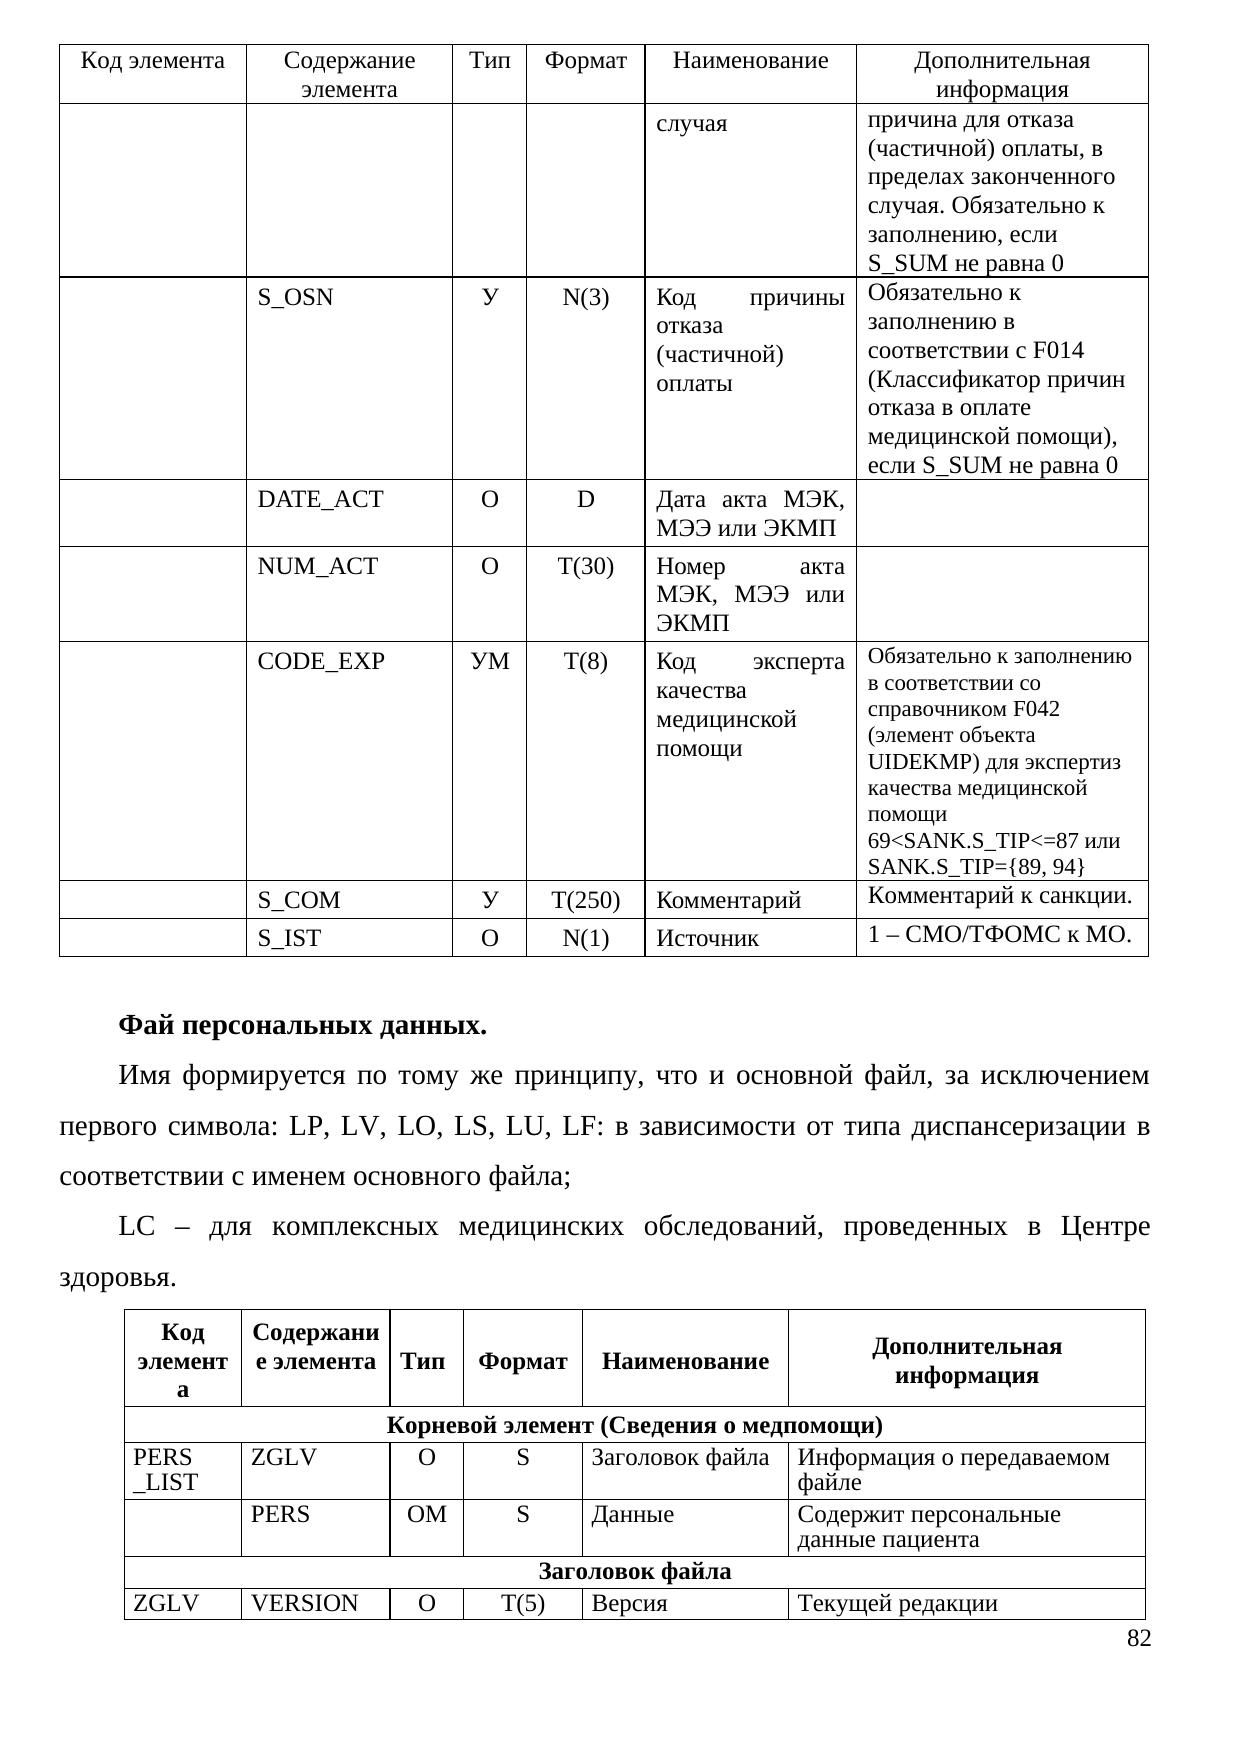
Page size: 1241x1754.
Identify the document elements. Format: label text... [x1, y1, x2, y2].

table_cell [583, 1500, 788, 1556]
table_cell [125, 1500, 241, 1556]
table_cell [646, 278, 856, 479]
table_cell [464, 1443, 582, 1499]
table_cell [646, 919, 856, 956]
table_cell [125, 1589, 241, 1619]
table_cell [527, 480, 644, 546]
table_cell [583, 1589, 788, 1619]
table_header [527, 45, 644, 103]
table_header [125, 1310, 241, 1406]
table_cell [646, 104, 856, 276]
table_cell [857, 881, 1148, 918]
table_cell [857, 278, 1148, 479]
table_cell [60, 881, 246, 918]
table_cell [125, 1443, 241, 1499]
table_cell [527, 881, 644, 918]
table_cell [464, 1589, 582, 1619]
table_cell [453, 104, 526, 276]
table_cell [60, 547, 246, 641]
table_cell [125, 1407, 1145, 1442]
text LC – для комплексных медицинских обследований, проведенных в Центре здоровья. [59, 1208, 1152, 1292]
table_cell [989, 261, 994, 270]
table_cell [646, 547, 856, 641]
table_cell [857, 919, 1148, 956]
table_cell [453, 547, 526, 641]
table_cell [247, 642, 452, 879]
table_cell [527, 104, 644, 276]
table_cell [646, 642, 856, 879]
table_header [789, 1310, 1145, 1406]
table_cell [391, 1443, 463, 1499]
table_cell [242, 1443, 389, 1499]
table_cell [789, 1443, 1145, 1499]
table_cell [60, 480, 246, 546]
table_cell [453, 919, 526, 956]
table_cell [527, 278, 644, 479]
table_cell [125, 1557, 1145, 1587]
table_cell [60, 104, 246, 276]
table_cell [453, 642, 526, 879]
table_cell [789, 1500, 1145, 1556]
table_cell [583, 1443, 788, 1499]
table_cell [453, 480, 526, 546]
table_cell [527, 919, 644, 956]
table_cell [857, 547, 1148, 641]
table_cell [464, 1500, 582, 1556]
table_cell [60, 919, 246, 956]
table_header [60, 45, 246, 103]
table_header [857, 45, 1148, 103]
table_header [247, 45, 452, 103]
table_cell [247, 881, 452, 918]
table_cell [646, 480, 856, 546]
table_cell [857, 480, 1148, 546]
text Фай персональных данных. [59, 1007, 1152, 1041]
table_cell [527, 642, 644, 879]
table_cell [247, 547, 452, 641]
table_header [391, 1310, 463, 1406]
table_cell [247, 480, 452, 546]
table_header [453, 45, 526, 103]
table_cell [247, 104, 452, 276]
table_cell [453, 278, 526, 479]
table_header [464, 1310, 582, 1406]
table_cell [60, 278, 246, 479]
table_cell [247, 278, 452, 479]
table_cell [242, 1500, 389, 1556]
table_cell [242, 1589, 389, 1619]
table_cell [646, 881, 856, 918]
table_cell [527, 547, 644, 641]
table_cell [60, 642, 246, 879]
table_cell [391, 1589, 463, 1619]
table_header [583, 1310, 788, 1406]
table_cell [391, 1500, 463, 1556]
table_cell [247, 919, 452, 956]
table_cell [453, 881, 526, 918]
text Имя формируется по тому же принципу, что и основной файл, за исключением первого символа: LP, LV, LO, LS, LU, LF: в зависимости от типа диспансеризации в соответствии с именем основного файла; [59, 1057, 1152, 1192]
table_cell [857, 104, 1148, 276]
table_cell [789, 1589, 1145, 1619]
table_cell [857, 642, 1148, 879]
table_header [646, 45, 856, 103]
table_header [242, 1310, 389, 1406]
